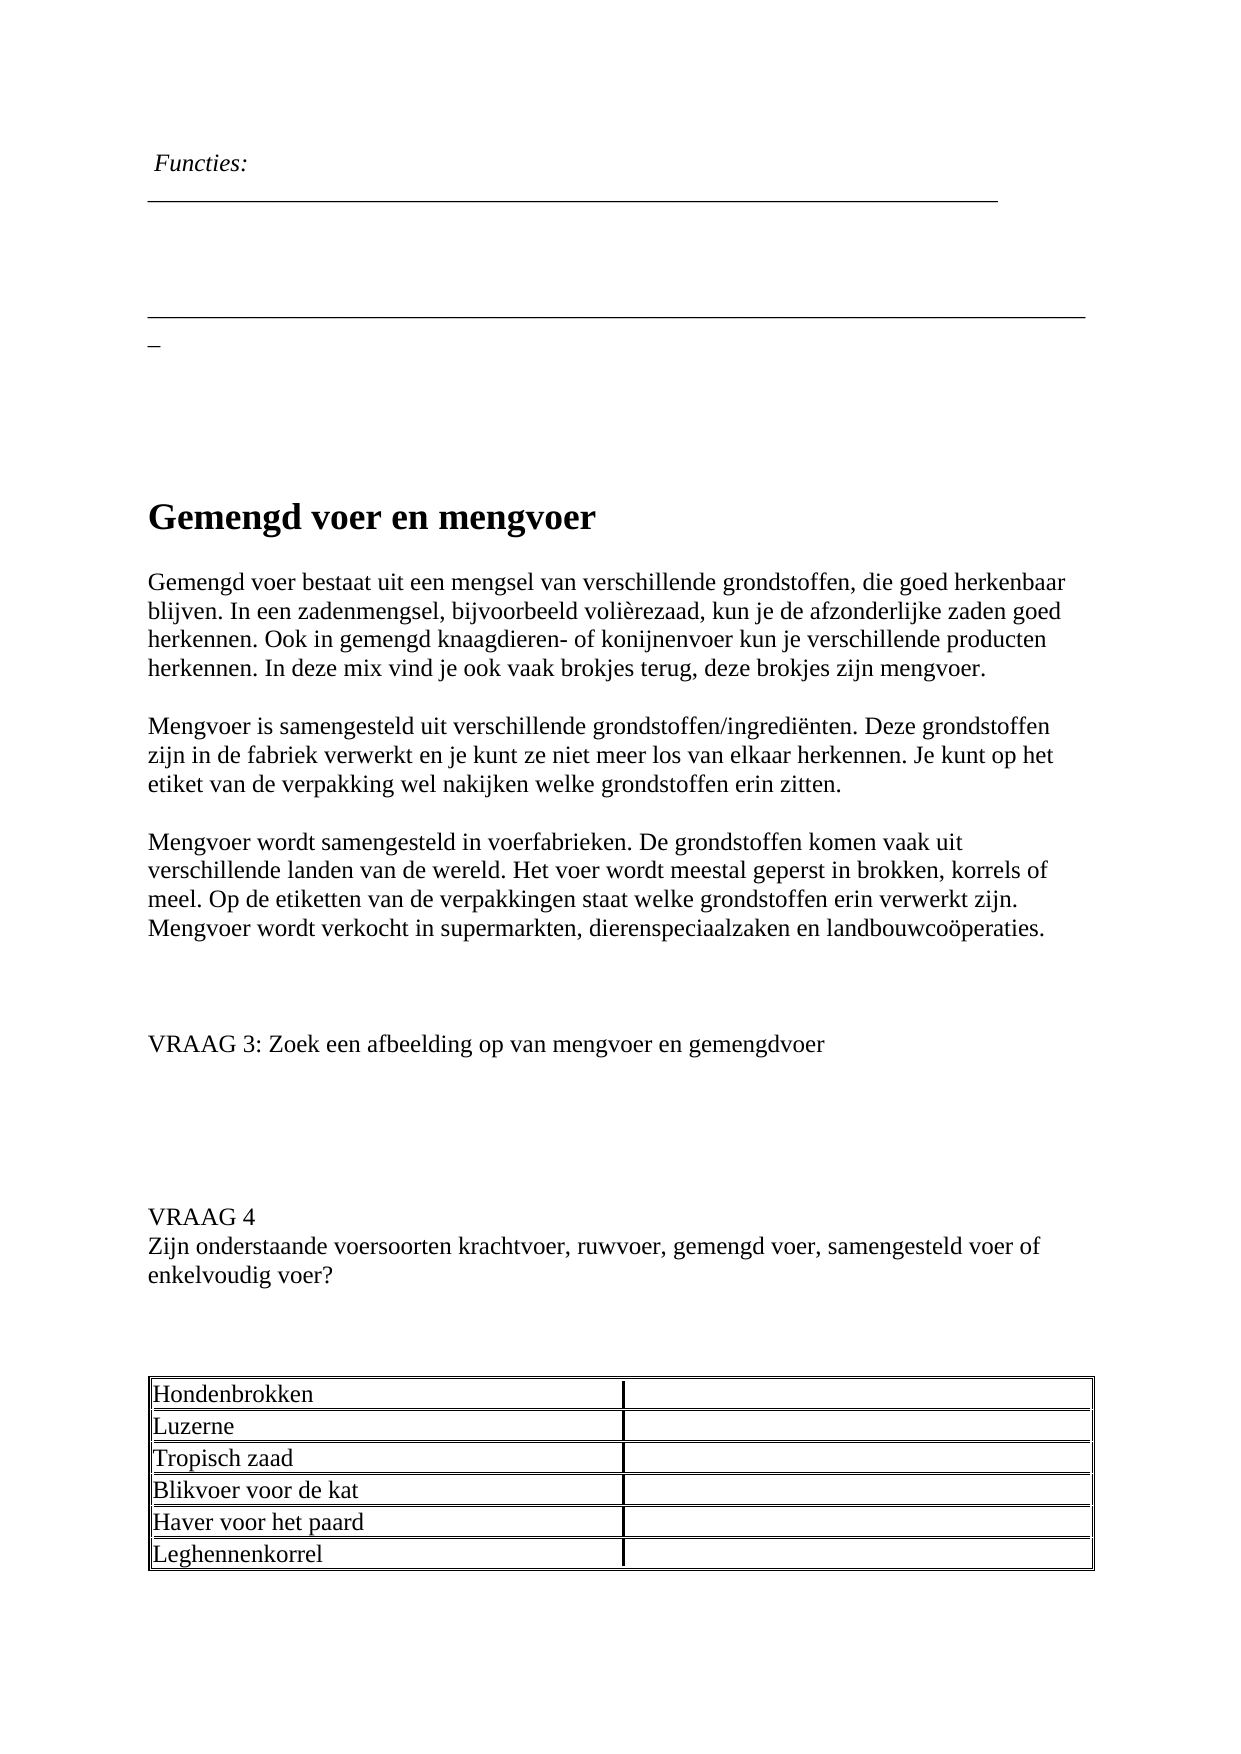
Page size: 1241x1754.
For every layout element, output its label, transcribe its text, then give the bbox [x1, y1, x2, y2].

table_cell [623, 1440, 1093, 1472]
text VRAAG 4 Zijn onderstaande voersoorten krachtvoer, ruwvoer, gemengd voer, samengesteld voer of enkelvoudig voer? [148, 1202, 1093, 1289]
table_cell Blikvoer voor de kat [150, 1472, 623, 1504]
text VRAAG 3: Zoek een afbeelding op van mengvoer en gemengdvoer [148, 1029, 1093, 1057]
text Mengvoer is samengesteld uit verschillende grondstoffen/ingrediënten. Deze grondstoffen zijn in de fabriek verwerkt en je kunt ze niet meer los van elkaar herkennen. Je kunt op het etiket van de verpakking wel nakijken welke grondstoffen erin zitten. [148, 711, 1093, 797]
text Gemengd voer bestaat uit een mengsel van verschillende grondstoffen, die goed herkenbaar blijven. In een zadenmengsel, bijvoorbeeld volièrezaad, kun je de afzonderlijke zaden goed herkennen. Ook in gemengd knaagdieren- of konijnenvoer kun je verschillende producten herkennen. In deze mix vind je ook vaak brokjes terug, deze brokjes zijn mengvoer. [148, 567, 1093, 682]
table_cell Haver voor het paard [150, 1504, 623, 1536]
table_header Hondenbrokken [152, 1379, 623, 1408]
text Mengvoer wordt samengesteld in voerfabrieken. De grondstoffen komen vaak uit verschillende landen van de wereld. Het voer wordt meestal geperst in brokken, korrels of meel. Op de etiketten van de verpakkingen staat welke grondstoffen erin verwerkt zijn. Mengvoer wordt verkocht in supermarkten, dierenspeciaalzaken en landbouwcoöperaties. [148, 827, 1093, 942]
text Gemengd voer en mengvoer [148, 495, 1093, 538]
table_cell [623, 1472, 1093, 1504]
text Functies: ____________________________________________________________________ [148, 148, 1093, 205]
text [148, 292, 1093, 350]
table_cell [623, 1536, 1093, 1568]
table_cell [623, 1408, 1093, 1440]
table_cell Leghennenkorrel [150, 1536, 623, 1568]
table_cell [623, 1504, 1093, 1536]
table_cell Tropisch zaad [150, 1440, 623, 1472]
table_header [623, 1379, 1092, 1408]
table_cell Luzerne [150, 1408, 623, 1440]
